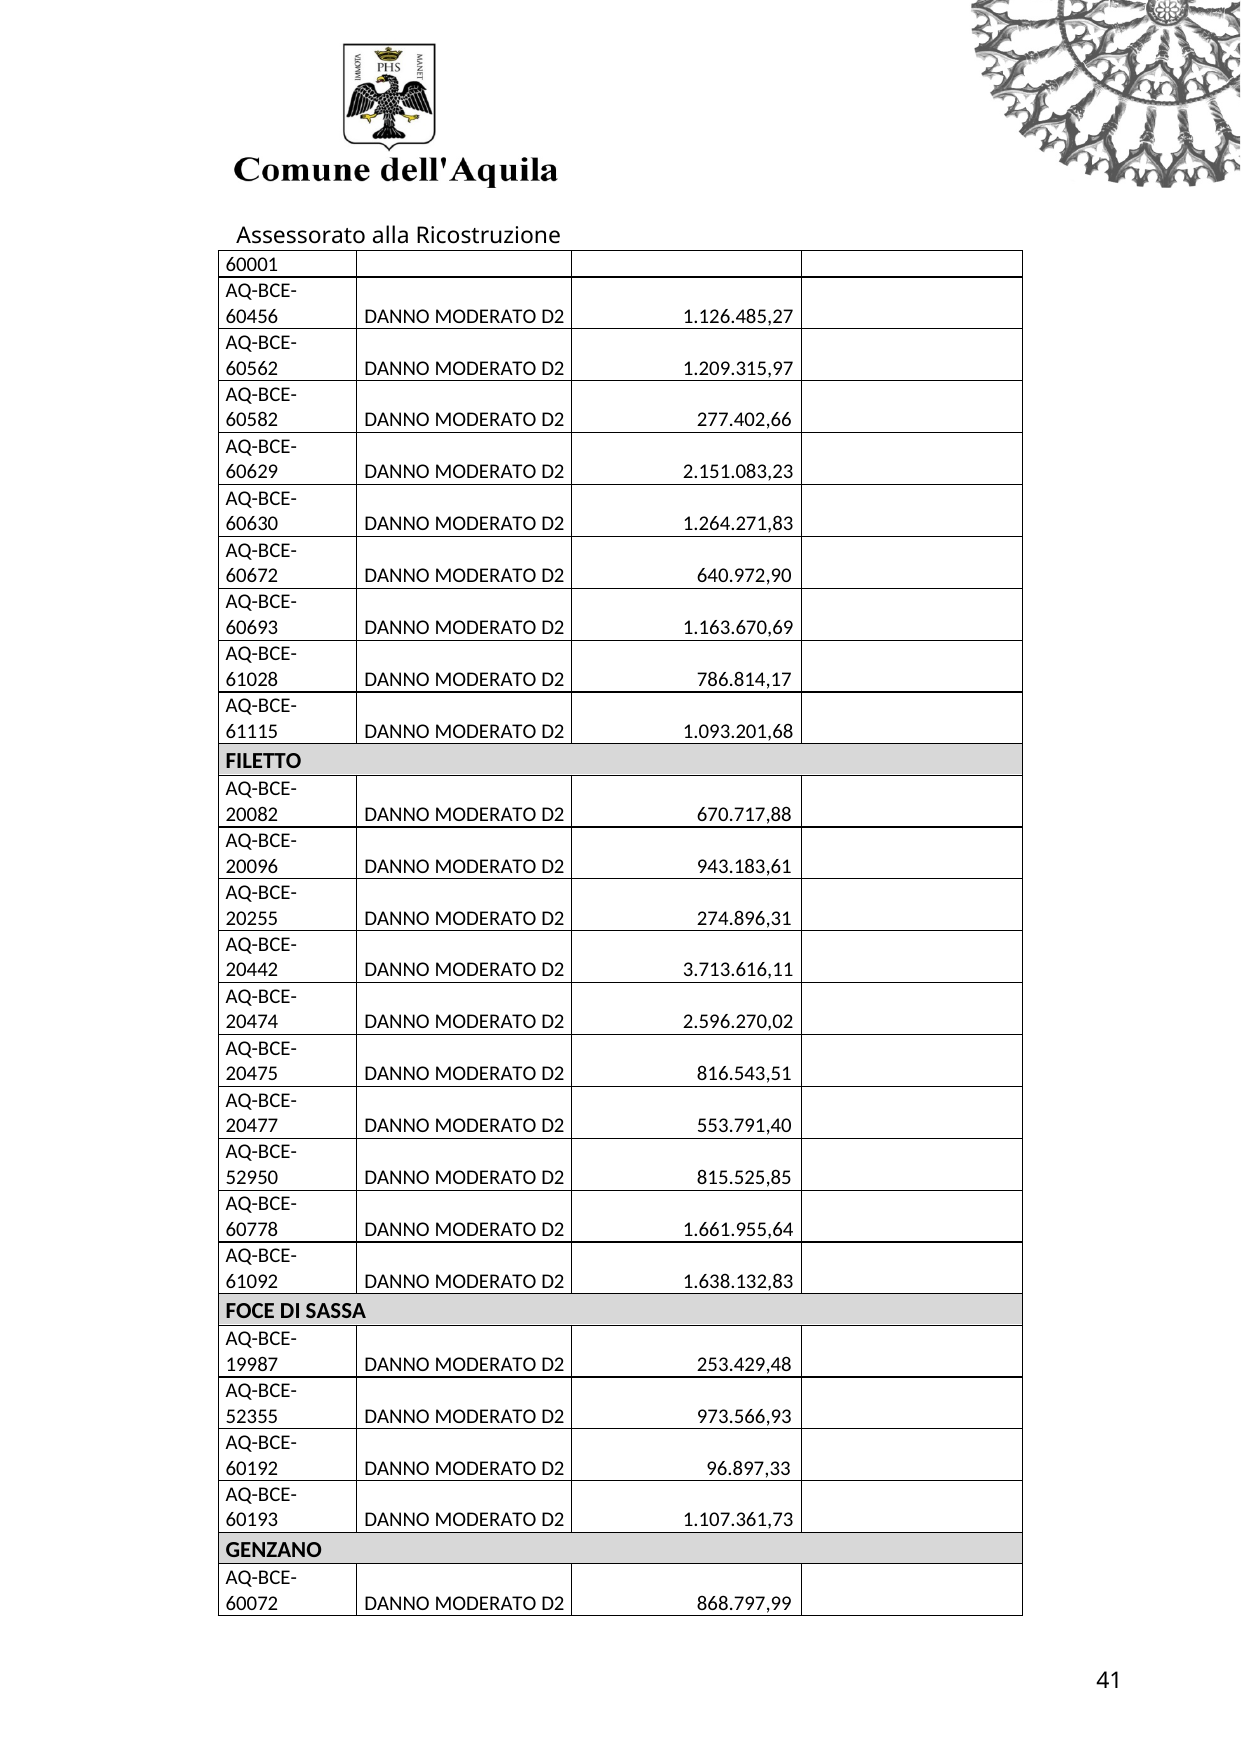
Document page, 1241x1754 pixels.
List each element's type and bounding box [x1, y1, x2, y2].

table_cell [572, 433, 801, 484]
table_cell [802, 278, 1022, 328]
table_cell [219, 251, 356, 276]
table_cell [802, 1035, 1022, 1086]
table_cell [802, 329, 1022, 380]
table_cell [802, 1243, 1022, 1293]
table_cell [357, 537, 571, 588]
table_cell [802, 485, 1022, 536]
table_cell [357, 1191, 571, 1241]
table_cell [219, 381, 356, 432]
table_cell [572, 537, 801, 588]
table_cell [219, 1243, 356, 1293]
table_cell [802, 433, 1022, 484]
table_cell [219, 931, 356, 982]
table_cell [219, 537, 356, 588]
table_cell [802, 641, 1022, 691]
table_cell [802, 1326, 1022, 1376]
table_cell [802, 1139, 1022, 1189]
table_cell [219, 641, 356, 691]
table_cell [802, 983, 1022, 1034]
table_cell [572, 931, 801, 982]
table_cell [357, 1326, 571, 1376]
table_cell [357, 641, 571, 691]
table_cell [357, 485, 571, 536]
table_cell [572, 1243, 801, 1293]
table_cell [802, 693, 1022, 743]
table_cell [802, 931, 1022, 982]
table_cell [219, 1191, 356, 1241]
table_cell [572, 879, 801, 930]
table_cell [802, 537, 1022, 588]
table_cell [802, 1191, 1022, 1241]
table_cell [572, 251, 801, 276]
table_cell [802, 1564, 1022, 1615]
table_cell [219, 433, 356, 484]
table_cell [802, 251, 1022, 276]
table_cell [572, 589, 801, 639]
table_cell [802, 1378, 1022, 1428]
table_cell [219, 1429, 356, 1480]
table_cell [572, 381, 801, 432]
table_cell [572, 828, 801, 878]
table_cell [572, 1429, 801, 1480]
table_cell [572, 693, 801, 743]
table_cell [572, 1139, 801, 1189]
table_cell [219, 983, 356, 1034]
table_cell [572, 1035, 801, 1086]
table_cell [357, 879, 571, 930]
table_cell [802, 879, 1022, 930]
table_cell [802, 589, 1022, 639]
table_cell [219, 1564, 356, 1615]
picture [121, 0, 1241, 189]
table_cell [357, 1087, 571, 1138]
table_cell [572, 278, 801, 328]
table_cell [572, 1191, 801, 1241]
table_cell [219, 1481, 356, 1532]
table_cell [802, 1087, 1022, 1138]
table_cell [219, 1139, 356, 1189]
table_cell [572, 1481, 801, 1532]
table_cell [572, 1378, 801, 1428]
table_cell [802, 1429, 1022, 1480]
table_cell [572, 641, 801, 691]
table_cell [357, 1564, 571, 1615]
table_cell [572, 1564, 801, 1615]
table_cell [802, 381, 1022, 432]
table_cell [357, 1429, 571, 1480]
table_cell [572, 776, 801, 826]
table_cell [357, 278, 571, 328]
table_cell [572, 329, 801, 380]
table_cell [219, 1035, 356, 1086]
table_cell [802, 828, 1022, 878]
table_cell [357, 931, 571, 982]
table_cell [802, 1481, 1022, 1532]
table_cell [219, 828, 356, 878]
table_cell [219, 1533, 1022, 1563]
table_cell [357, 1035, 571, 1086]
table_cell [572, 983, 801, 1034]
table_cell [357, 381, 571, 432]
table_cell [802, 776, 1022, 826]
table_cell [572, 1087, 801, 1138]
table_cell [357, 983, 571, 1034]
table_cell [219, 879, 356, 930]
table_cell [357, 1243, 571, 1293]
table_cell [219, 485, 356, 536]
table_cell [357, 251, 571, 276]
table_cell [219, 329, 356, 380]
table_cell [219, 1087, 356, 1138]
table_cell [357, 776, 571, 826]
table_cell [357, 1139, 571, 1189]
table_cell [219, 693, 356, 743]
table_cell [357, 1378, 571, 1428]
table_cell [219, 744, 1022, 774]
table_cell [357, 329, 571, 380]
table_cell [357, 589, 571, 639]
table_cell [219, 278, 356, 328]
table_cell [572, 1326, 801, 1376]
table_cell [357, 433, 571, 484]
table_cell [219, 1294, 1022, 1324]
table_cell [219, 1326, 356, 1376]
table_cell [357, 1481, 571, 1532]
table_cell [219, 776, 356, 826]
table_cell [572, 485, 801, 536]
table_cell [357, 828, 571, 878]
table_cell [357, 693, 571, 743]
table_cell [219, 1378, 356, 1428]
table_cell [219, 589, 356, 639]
